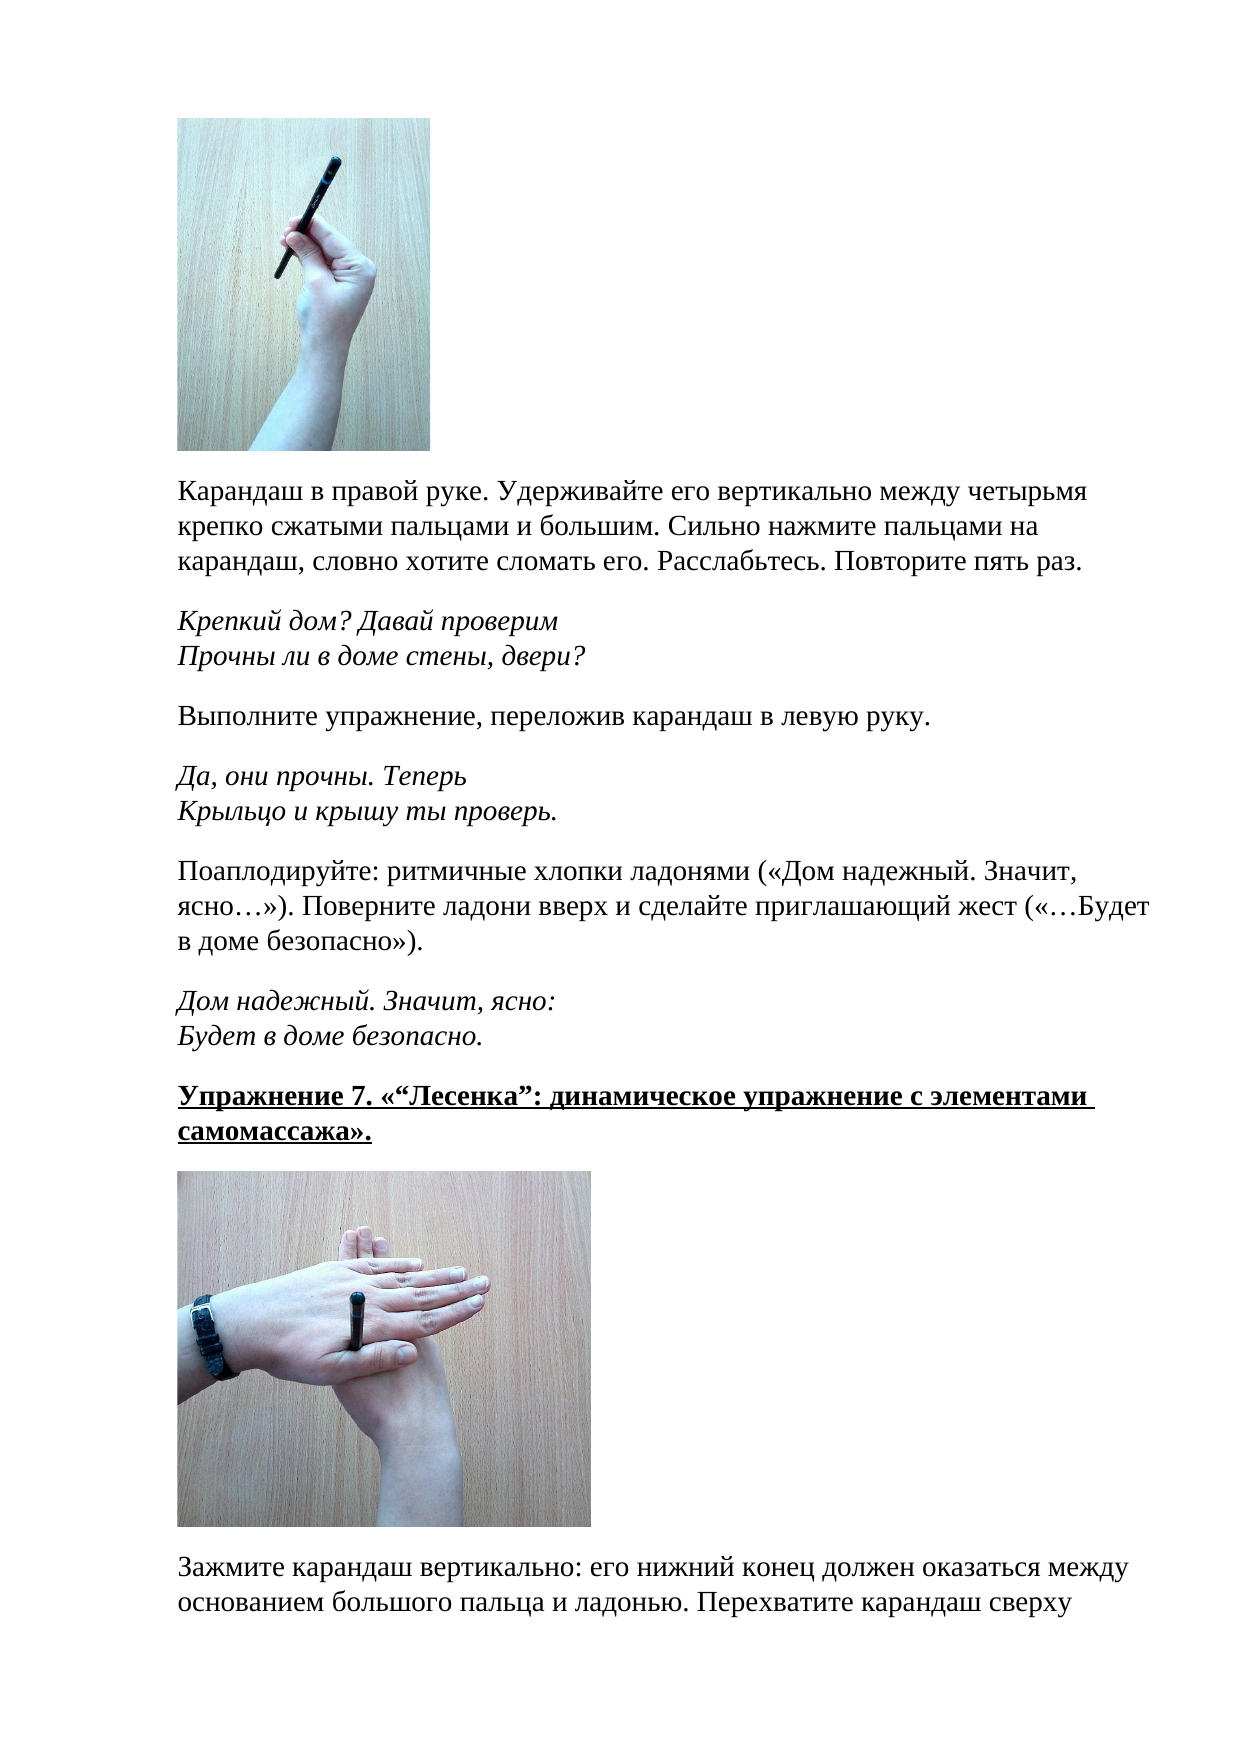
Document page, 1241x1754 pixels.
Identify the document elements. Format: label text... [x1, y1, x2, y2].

text Упражнение 7. «“Лесенка”: динамическое упражнение с элементами самомассажа». [177, 1077, 1152, 1147]
text Да, они прочны. Теперь Крыльцо и крышу ты проверь. [177, 757, 1152, 827]
text Карандаш в правой руке. Удерживайте его вертикально между четырьмя крепко сжатыми пальцами и большим. Сильно нажмите пальцами на карандаш, словно хотите сломать его. Расслабьтесь. Повторите пять раз. [177, 472, 1152, 577]
text Поаплодируйте: ритмичные хлопки ладонями («Дом надежный. Значит, ясно…»). Поверните ладони вверх и сделайте приглашающий жест («…Будет в доме безопасно»). [177, 852, 1152, 957]
picture [177, 118, 431, 451]
picture [177, 1171, 591, 1527]
text Крепкий дом? Давай проверим Прочны ли в доме стены, двери? [177, 602, 1152, 672]
text Выполните упражнение, переложив карандаш в левую руку. [177, 697, 1152, 732]
text Дом надежный. Значит, ясно: Будет в доме безопасно. [177, 982, 1152, 1052]
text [177, 1548, 1152, 1618]
